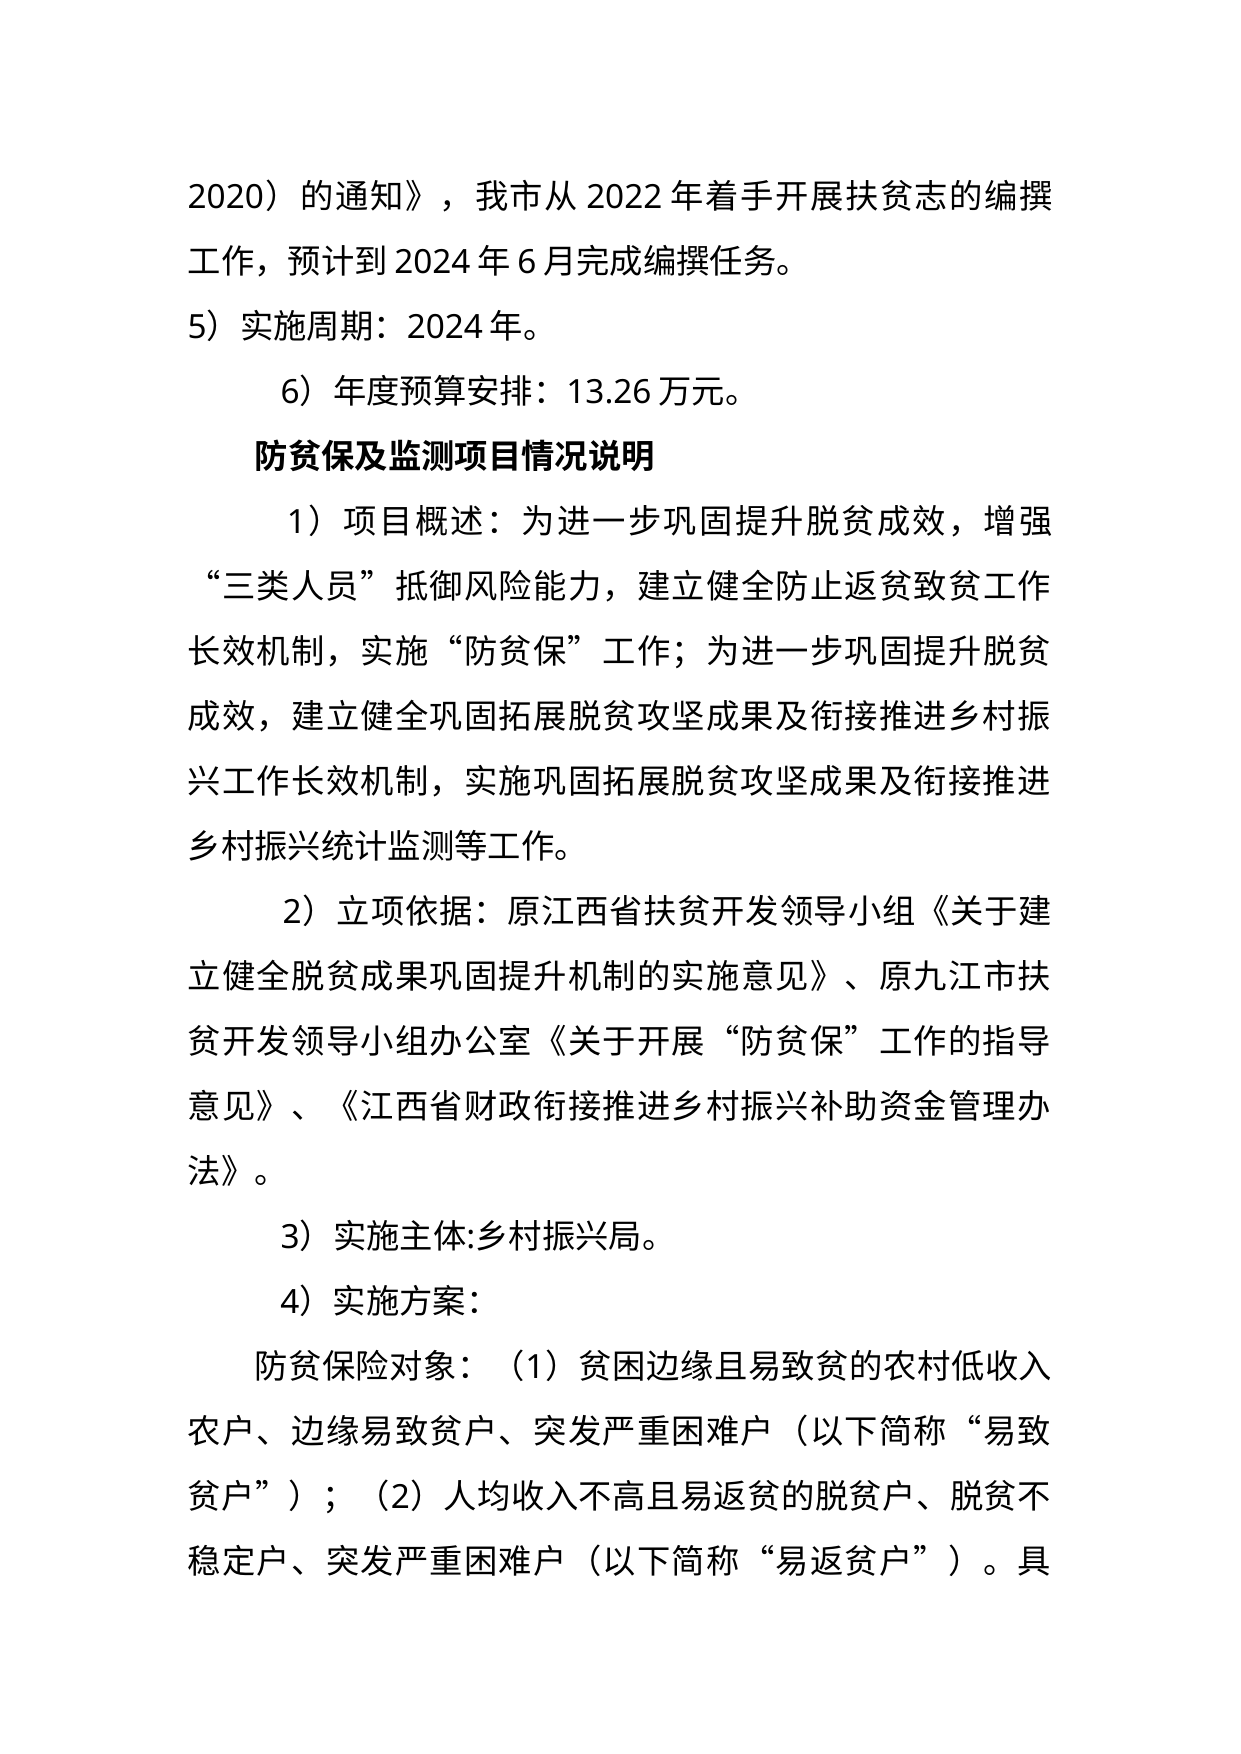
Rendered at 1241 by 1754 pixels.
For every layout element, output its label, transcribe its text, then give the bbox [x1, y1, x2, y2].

text 3）实施主体:乡村振兴局。 [187, 1202, 1053, 1267]
text 6）年度预算安排：13.26万元。 [187, 357, 1053, 422]
text 防贫保及监测项目情况说明 [187, 422, 1053, 487]
text 4）实施方案： [187, 1267, 1053, 1332]
text 2）立项依据：原江西省扶贫开发领导小组《关于建立健全脱贫成果巩固提升机制的实施意见》、原九江市扶贫开发领导小组办公室《关于开展“防贫保”工作的指导意见》、《江西省财政衔接推进乡村振兴补助资金管理办法》。 [187, 877, 1053, 1202]
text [187, 1332, 1053, 1592]
text 1）项目概述：为进一步巩固提升脱贫成效，增强“三类人员”抵御风险能力，建立健全防止返贫致贫工作长效机制，实施“防贫保”工作；为进一步巩固提升脱贫成效，建立健全巩固拓展脱贫攻坚成果及衔接推进乡村振兴工作长效机制，实施巩固拓展脱贫攻坚成果及衔接推进乡村振兴统计监测等工作。 [187, 487, 1053, 877]
list 实施周期：2024年。 [187, 292, 1053, 357]
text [187, 162, 1053, 292]
